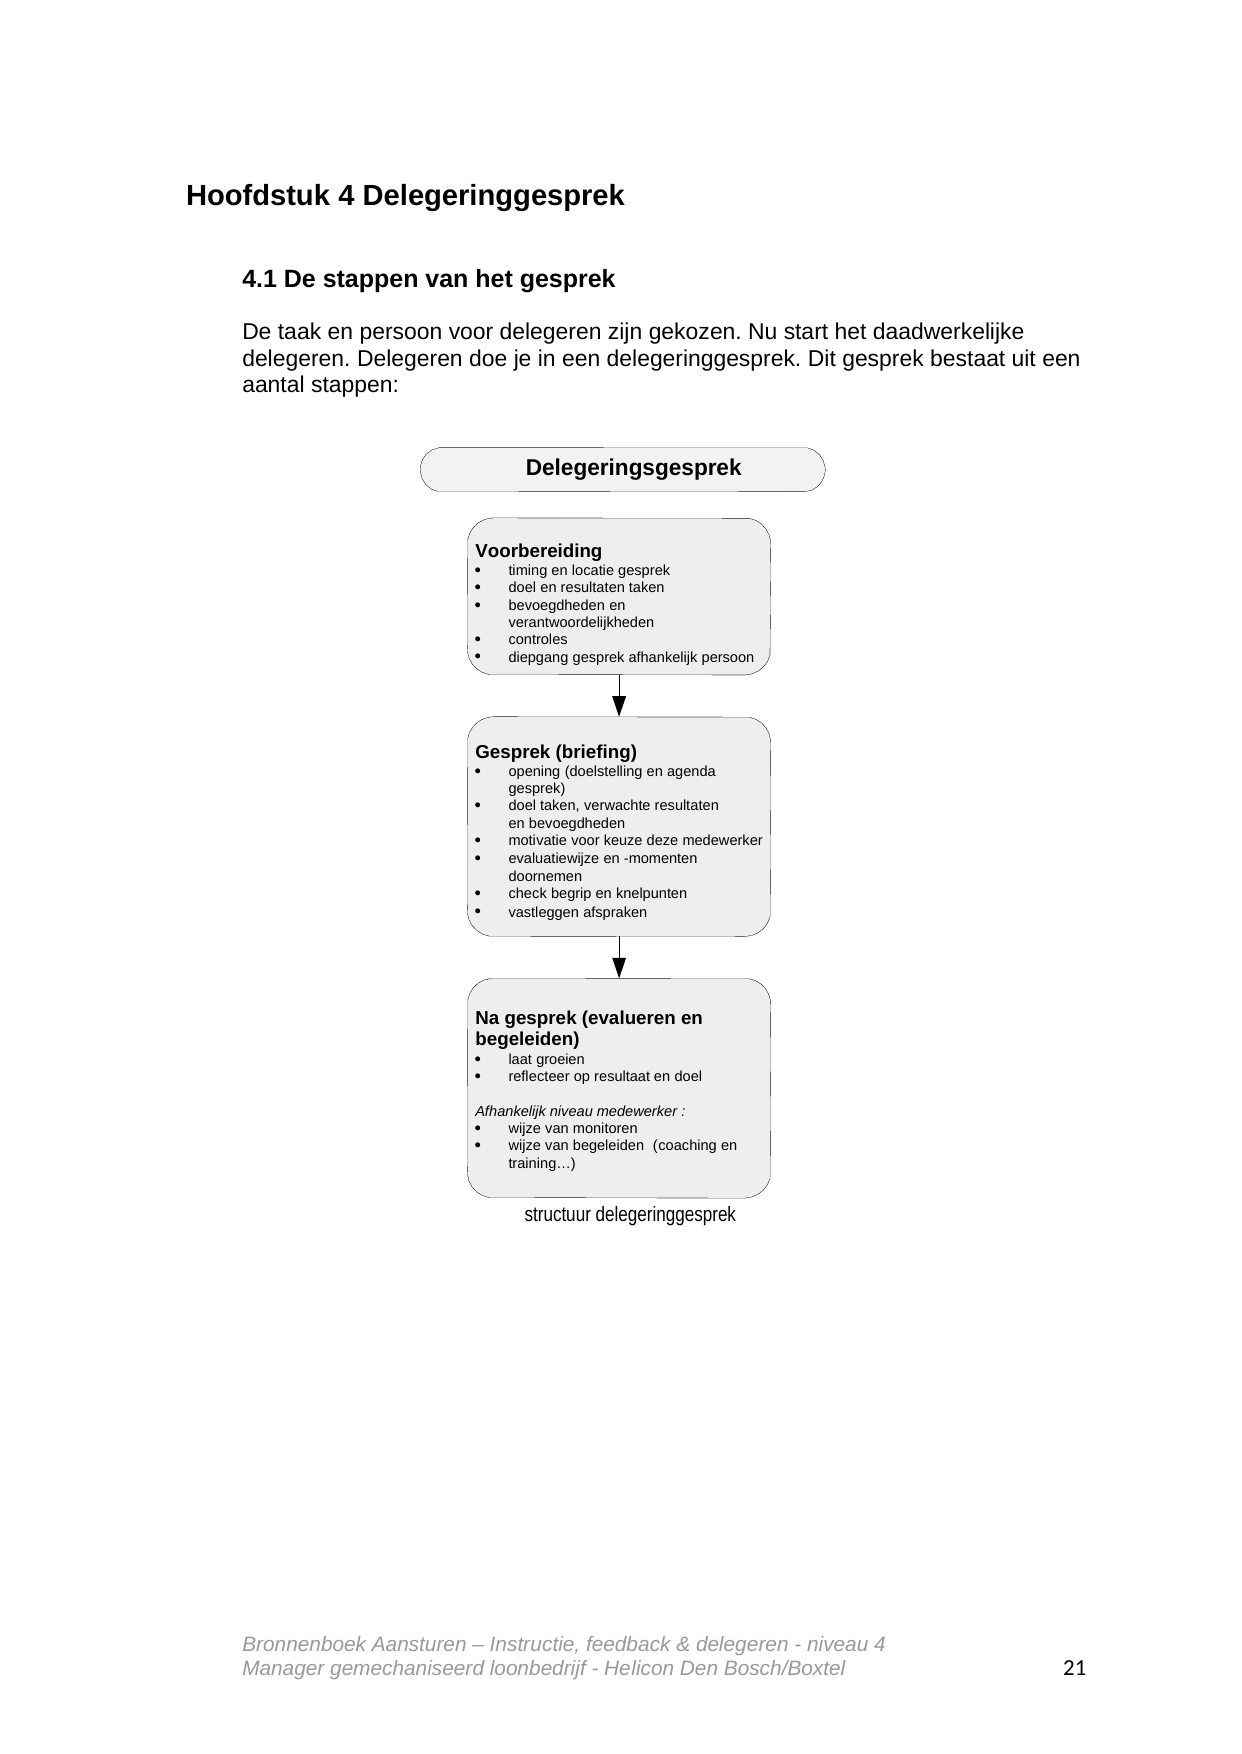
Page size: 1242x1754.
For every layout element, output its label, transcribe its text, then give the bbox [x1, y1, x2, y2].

text  doel en resultaten taken [475, 579, 1102, 596]
text  evaluatiewijze en -momenten doornemen [475, 849, 703, 884]
text  controles [475, 630, 1102, 647]
text  opening (doelstelling en agenda gesprek) [475, 763, 722, 797]
text  wijze van begeleiden (coaching en training…) [475, 1137, 743, 1171]
text structuur delegeringgesprek [519, 1202, 742, 1226]
text  check begrip en knelpunten [475, 885, 1102, 902]
text  wijze van monitoren [475, 1119, 1102, 1136]
text 4.1 De stappen van het gesprek [242, 264, 1102, 292]
text  diepgang gesprek afhankelijk persoon [475, 647, 1102, 665]
text  motivatie voor keuze deze medewerker [475, 832, 1102, 849]
text  bevoegdheden en verantwoordelijkheden [475, 597, 661, 630]
text  laat groeien [475, 1050, 1102, 1068]
text  timing en locatie gesprek [475, 561, 1102, 579]
text  reflecteer op resultaat en doel [475, 1068, 1102, 1085]
text Gesprek (briefing) [475, 741, 1102, 762]
text  doel taken, verwachte resultaten en bevoegdheden [475, 797, 725, 831]
text Afhankelijk niveau medewerker : [475, 1103, 1102, 1119]
text Hoofdstuk 4 Delegeringgesprek [186, 177, 1102, 211]
text Na gesprek (evalueren en begeleiden) [475, 1007, 709, 1050]
text Delegeringsgesprek [518, 454, 749, 480]
text Voorbereiding [475, 539, 1102, 561]
text  vastleggen afspraken [475, 902, 1102, 919]
text De taak en persoon voor delegeren zijn gekozen. Nu start het daadwerkelijke delegeren. Delegeren doe je in een delegeringgesprek. Dit gesprek bestaat uit een aantal stappen: [242, 319, 1088, 397]
